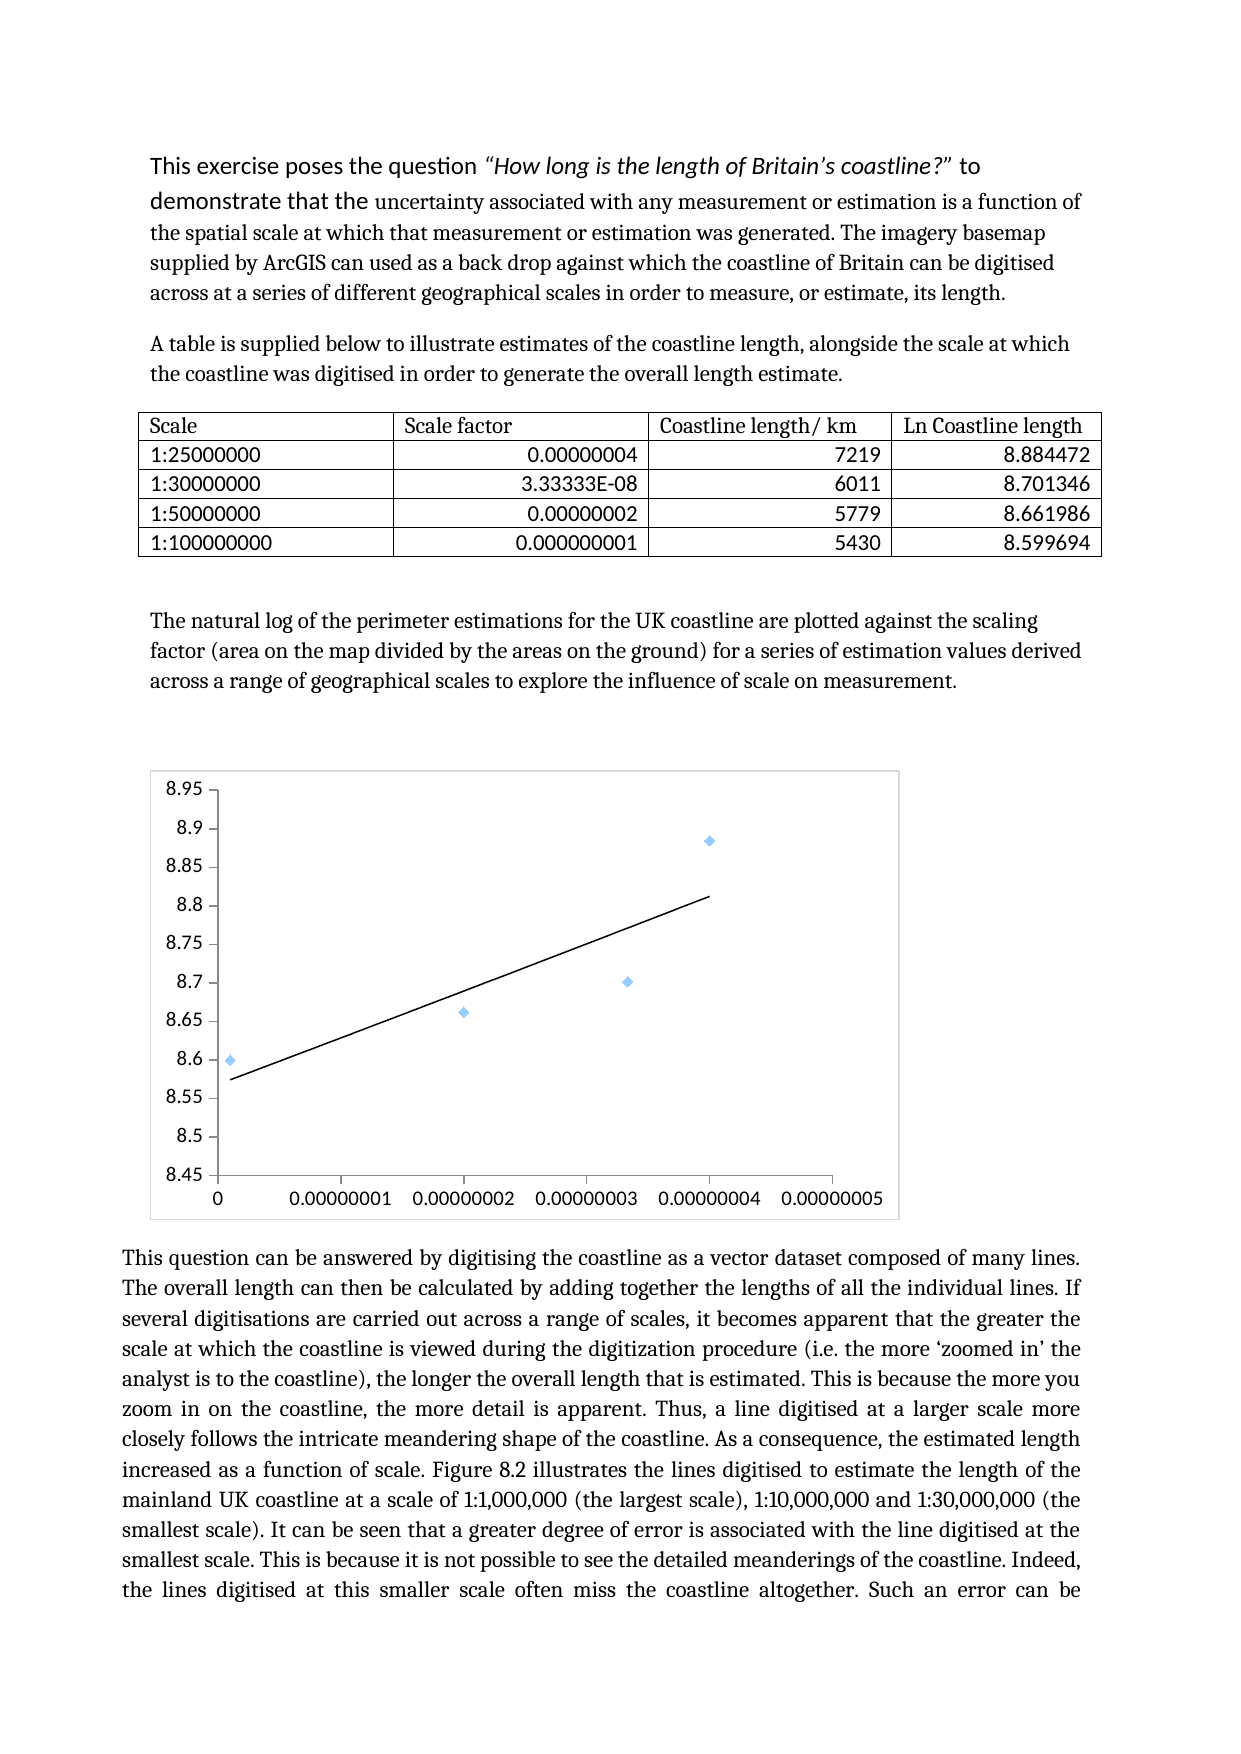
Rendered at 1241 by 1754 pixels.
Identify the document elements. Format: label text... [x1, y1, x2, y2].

table_cell 0.000000001 [394, 528, 648, 556]
table_cell 1:100000000 [139, 528, 393, 556]
table_cell 0.00000002 [394, 499, 648, 527]
table_cell 8.661986 [892, 499, 1101, 527]
table_cell 5779 [649, 499, 891, 527]
table_header Scale [139, 413, 393, 439]
table_cell 7219 [649, 441, 891, 468]
table_header Scale factor [394, 413, 648, 439]
table_cell 8.884472 [892, 441, 1101, 468]
table_header Ln Coastline length [892, 413, 1101, 439]
table_cell 6011 [649, 470, 891, 498]
table_cell 0.00000004 [394, 441, 648, 468]
text This exercise poses the question “How long is the length of Britain’s coastline?” to demonstrate that the uncertainty associated with any measurement or estimation is a function of the spatial scale at which that measurement or estimation was generated. The imagery basemap supplied by ArcGIS can used as a back drop against which the coastline of Britain can be digitised across at a series of different geographical scales in order to measure, or estimate, its length. [150, 150, 1090, 306]
table_cell 5430 [649, 528, 891, 556]
text A table is supplied below to illustrate estimates of the coastline length, alongside the scale at which the coastline was digitised in order to generate the overall length estimate. [150, 331, 1090, 387]
table_cell 8.599694 [892, 528, 1101, 556]
table_cell 8.701346 [892, 470, 1101, 498]
text The natural log of the perimeter estimations for the UK coastline are plotted against the scaling factor (area on the map divided by the areas on the ground) for a series of estimation values derived across a range of geographical scales to explore the influence of scale on measurement. [150, 608, 1090, 694]
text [122, 1245, 1083, 1604]
table_cell 3.33333E-08 [394, 470, 648, 498]
table_header Coastline length/ km [649, 413, 891, 439]
table_cell 1:50000000 [139, 499, 393, 527]
table_cell 1:25000000 [139, 441, 393, 468]
table_cell 1:30000000 [139, 470, 393, 498]
